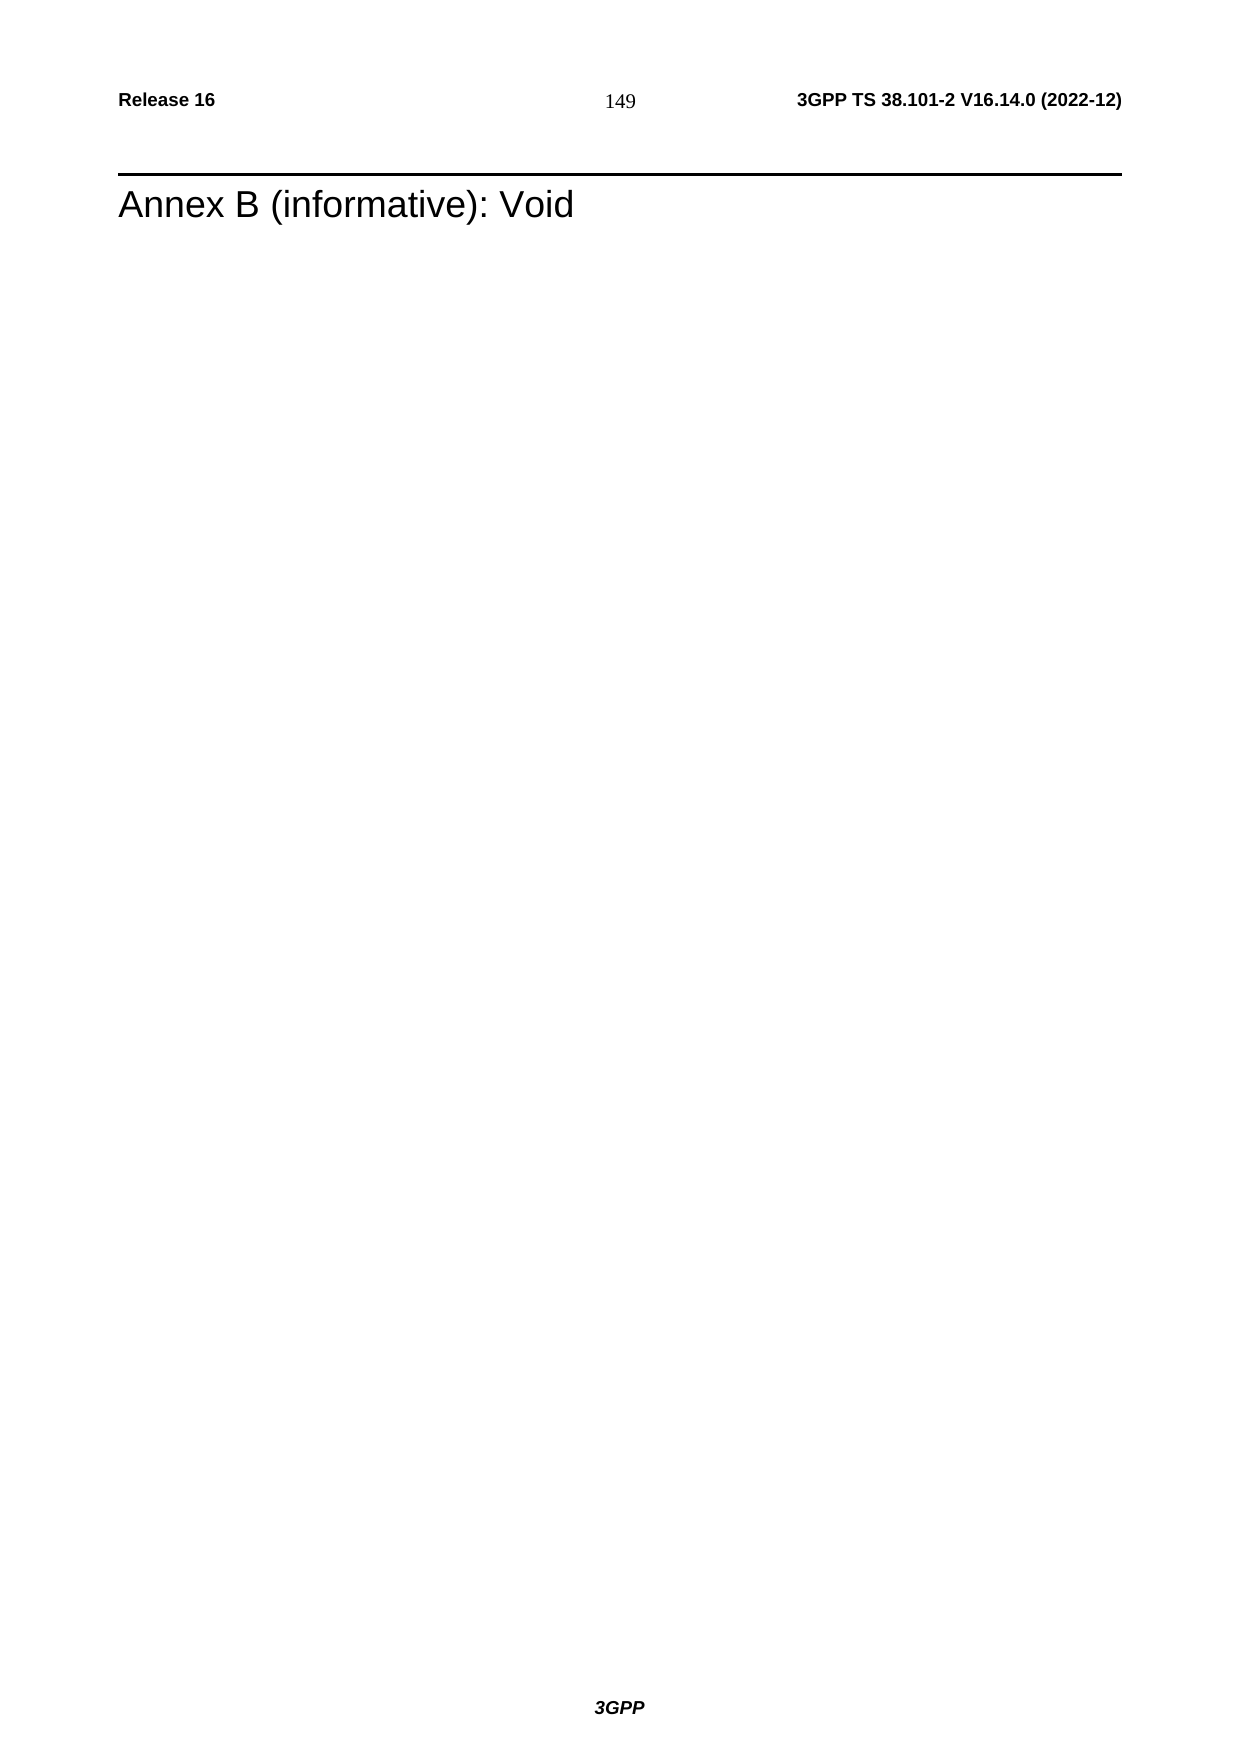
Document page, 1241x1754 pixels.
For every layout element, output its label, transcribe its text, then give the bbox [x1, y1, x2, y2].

subtitle Annex B (informative): Void [118, 176, 1122, 225]
